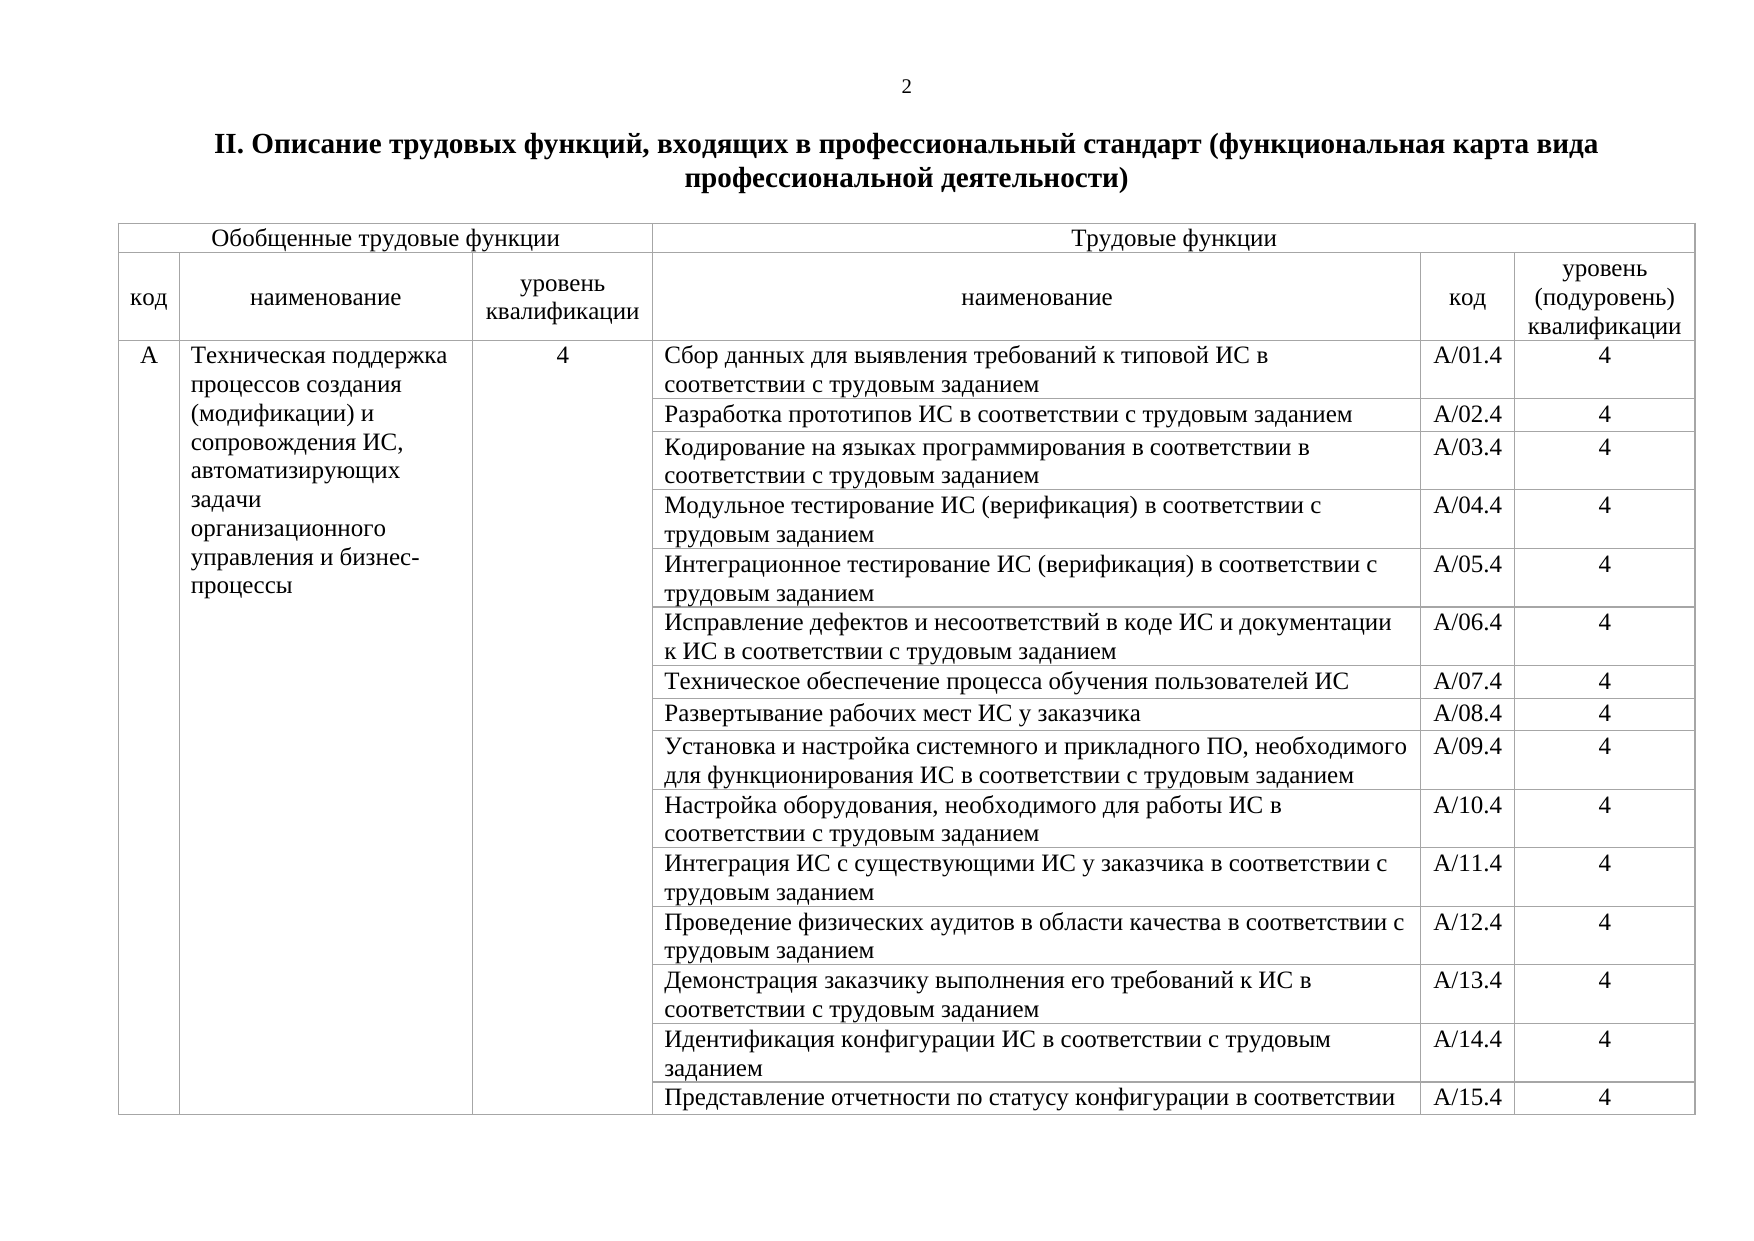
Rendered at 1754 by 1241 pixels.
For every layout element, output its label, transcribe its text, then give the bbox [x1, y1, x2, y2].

table_cell А/14.4 [1421, 1024, 1514, 1081]
table_cell Установка и настройка системного и прикладного ПО, необходимого для функционирования ИС в соответствии с трудовым заданием [653, 731, 1420, 789]
table_cell А/13.4 [1421, 965, 1514, 1023]
table_cell Модульное тестирование ИС (верификация) в соответствии с трудовым заданием [653, 490, 1420, 548]
table_cell 4 [1515, 432, 1694, 489]
table_cell наименование [180, 253, 472, 339]
table_cell 4 [1515, 608, 1694, 665]
table_cell А/05.4 [1421, 549, 1514, 606]
table_cell 4 [1515, 399, 1694, 431]
table_cell 4 [1515, 790, 1694, 847]
table_cell 4 [1515, 549, 1694, 606]
table_cell Интеграция ИС с существующими ИС у заказчика в соответствии с трудовым заданием [653, 848, 1420, 906]
table_cell А/07.4 [1421, 666, 1514, 697]
table_cell А/04.4 [1421, 490, 1514, 548]
table_cell Проведение физических аудитов в области качества в соответствии с трудовым заданием [653, 907, 1420, 964]
table_cell 4 [1515, 731, 1694, 789]
table_cell Идентификация конфигурации ИС в соответствии с трудовым заданием [653, 1024, 1420, 1081]
table_cell 4 [1515, 907, 1694, 964]
table_cell А/10.4 [1421, 790, 1514, 847]
table_header Трудовые функции [653, 224, 1694, 252]
table_cell уровень квалификации [473, 253, 652, 339]
table_header Обобщенные трудовые функции [119, 224, 652, 252]
table_cell 4 [1515, 341, 1694, 398]
table_cell А/08.4 [1421, 699, 1514, 730]
table_cell Исправление дефектов и несоответствий в коде ИС и документации к ИС в соответствии с трудовым заданием [653, 608, 1420, 665]
table_cell А/02.4 [1421, 399, 1514, 431]
table_cell 4 [473, 341, 652, 1114]
table_cell 4 [1515, 699, 1694, 730]
table_cell А/15.4 [1421, 1083, 1514, 1114]
table_cell А/11.4 [1421, 848, 1514, 906]
table_cell Техническая поддержка процессов создания (модификации) и сопровождения ИС, автоматизирующих задачи организационного управления и бизнес-процессы [180, 341, 472, 1114]
table_cell А/03.4 [1421, 432, 1514, 489]
table_cell Настройка оборудования, необходимого для работы ИС в соответствии с трудовым заданием [653, 790, 1420, 847]
table_cell код [1421, 253, 1514, 339]
table_cell Кодирование на языках программирования в соответствии в соответствии с трудовым заданием [653, 432, 1420, 489]
table_cell А/12.4 [1421, 907, 1514, 964]
table_cell А/01.4 [1421, 341, 1514, 398]
table_cell Развертывание рабочих мест ИС у заказчика [653, 699, 1420, 730]
table_cell 4 [1515, 1024, 1694, 1081]
table_cell 4 [1515, 965, 1694, 1023]
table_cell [653, 1083, 1420, 1114]
table_cell A [119, 341, 179, 1114]
table_cell 4 [1515, 1083, 1694, 1114]
table_cell Интеграционное тестирование ИС (верификация) в соответствии с трудовым заданием [653, 549, 1420, 606]
table_cell А/09.4 [1421, 731, 1514, 789]
table_cell Демонстрация заказчику выполнения его требований к ИС в соответствии с трудовым заданием [653, 965, 1420, 1023]
table_cell уровень (подуровень) квалификации [1515, 253, 1694, 339]
table_cell наименование [653, 253, 1420, 339]
table_cell Техническое обеспечение процесса обучения пользователей ИС [653, 666, 1420, 697]
table_cell 4 [1515, 666, 1694, 697]
table_cell А/06.4 [1421, 608, 1514, 665]
table_cell 4 [1515, 848, 1694, 906]
table_cell Сбор данных для выявления требований к типовой ИС в соответствии с трудовым заданием [653, 341, 1420, 398]
table_cell код [119, 253, 179, 339]
table_cell 4 [1515, 490, 1694, 548]
subtitle II. Описание трудовых функций, входящих в профессиональный стандарт (функциональная карта вида профессиональной деятельности) [118, 127, 1695, 194]
table_cell Разработка прототипов ИС в соответствии с трудовым заданием [653, 399, 1420, 431]
